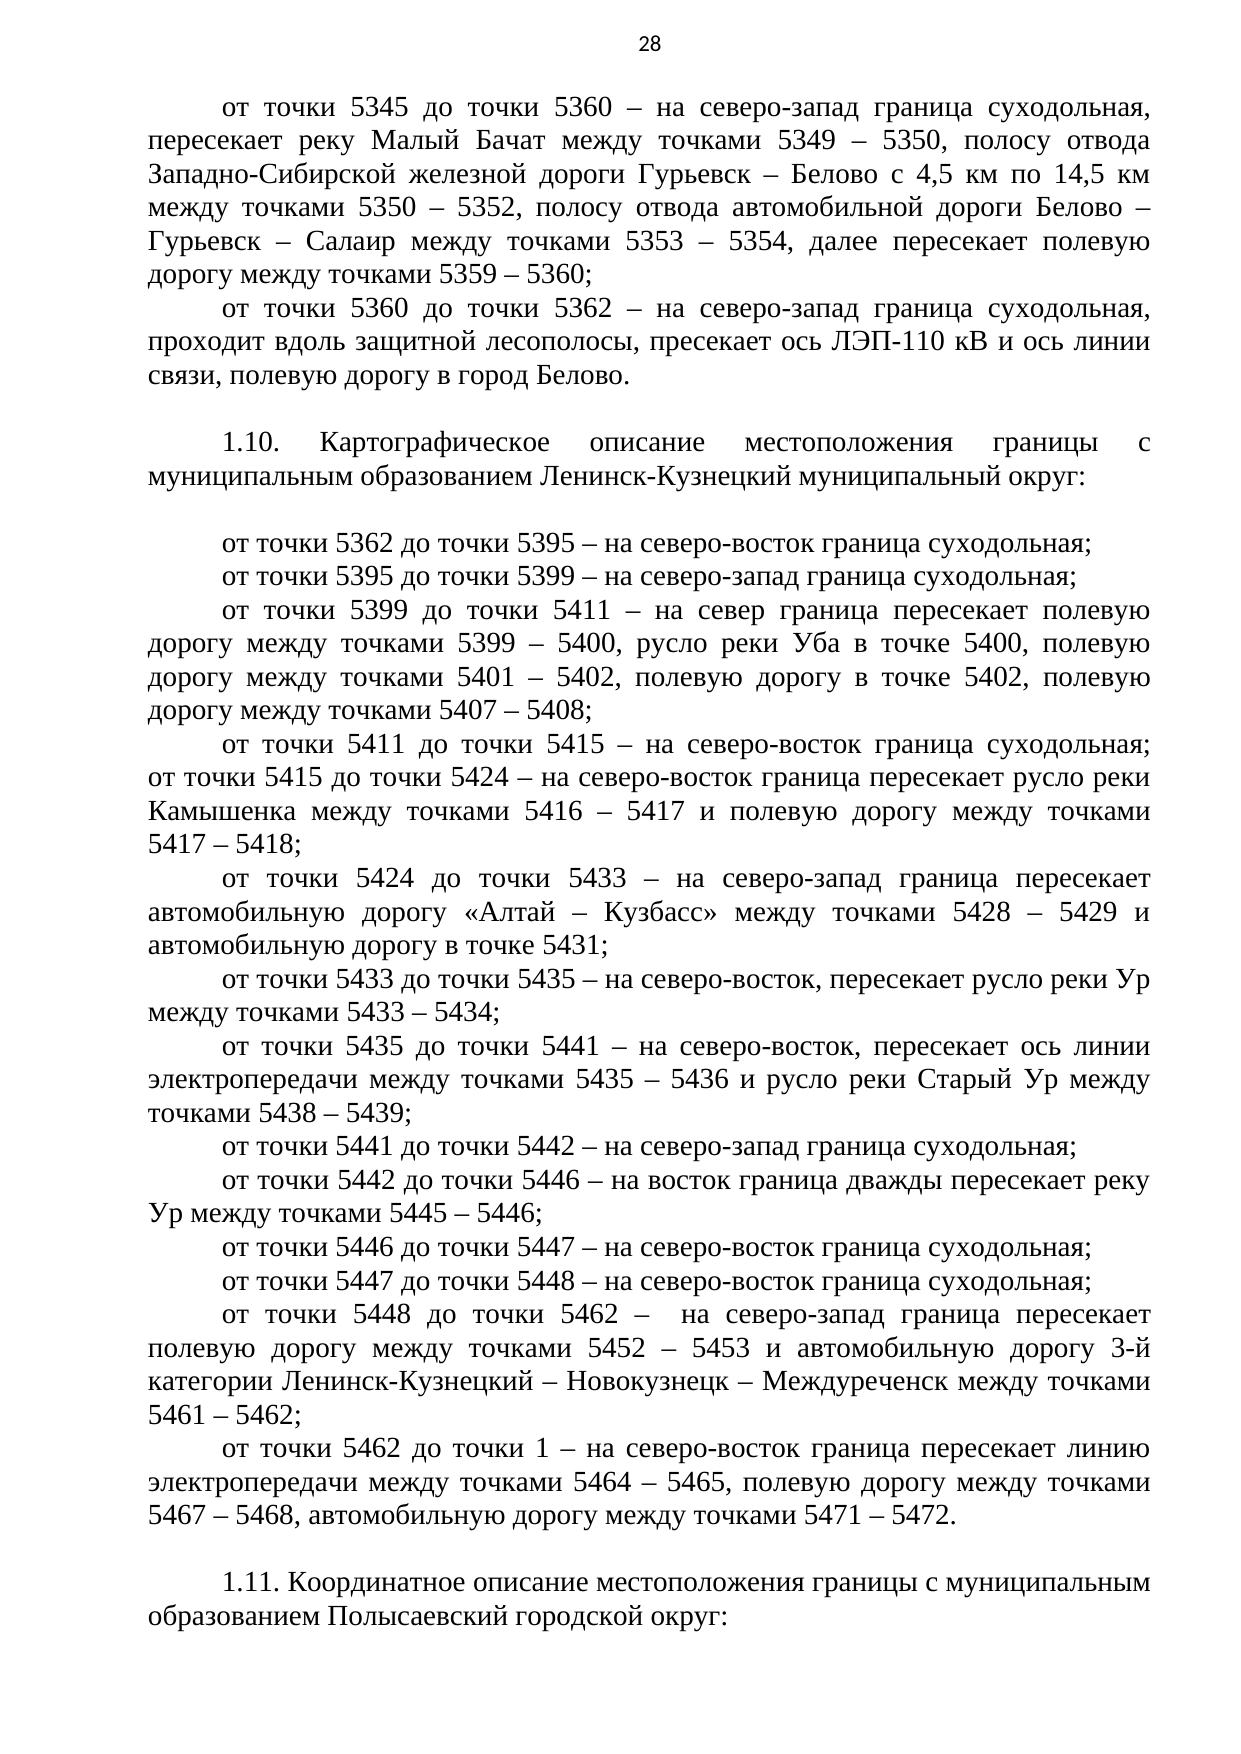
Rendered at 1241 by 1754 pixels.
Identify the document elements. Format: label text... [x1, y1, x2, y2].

text от точки 5447 до точки 5448 – на северо-восток граница суходольная; [148, 1263, 1152, 1296]
text от точки 5360 до точки 5362 – на северо-запад граница суходольная, проходит вдоль защитной лесополосы, пресекает ось ЛЭП-110 кВ и ось линии связи, полевую дорогу в город Белово. [148, 290, 1152, 391]
text от точки 5433 до точки 5435 – на северо-восток, пересекает русло реки Ур между точками 5433 – 5434; [148, 961, 1152, 1028]
text от точки 5362 до точки 5395 – на северо-восток граница суходольная; [148, 525, 1152, 558]
text от точки 5462 до точки 1 – на северо-восток граница пересекает линию электропередачи между точками 5464 – 5465, полевую дорогу между точками 5467 – 5468, автомобильную дорогу между точками 5471 – 5472. [148, 1430, 1152, 1531]
text от точки 5448 до точки 5462 – на северо-запад граница пересекает полевую дорогу между точками 5452 – 5453 и автомобильную дорогу 3-й категории Ленинск-Кузнецкий – Новокузнецк – Междуреченск между точками 5461 – 5462; [148, 1296, 1152, 1430]
text от точки 5411 до точки 5415 – на северо-восток граница суходольная; от точки 5415 до точки 5424 – на северо-восток граница пересекает русло реки Камышенка между точками 5416 – 5417 и полевую дорогу между точками 5417 – 5418; [148, 726, 1152, 860]
text 1.10. Картографическое описание местоположения границы с муниципальным образованием Ленинск-Кузнецкий муниципальный округ: [148, 424, 1152, 491]
text от точки 5345 до точки 5360 – на северо-запад граница суходольная, пересекает реку Малый Бачат между точками 5349 – 5350, полосу отвода Западно-Сибирской железной дороги Гурьевск – Белово с 4,5 км по 14,5 км между точками 5350 – 5352, полосу отвода автомобильной дороги Белово – Гурьевск – Салаир между точками 5353 – 5354, далее пересекает полевую дорогу между точками 5359 – 5360; [148, 89, 1152, 290]
text от точки 5442 до точки 5446 – на восток граница дважды пересекает реку Ур между точками 5445 – 5446; [148, 1162, 1152, 1229]
text от точки 5424 до точки 5433 – на северо-запад граница пересекает автомобильную дорогу «Алтай – Кузбасс» между точками 5428 – 5429 и автомобильную дорогу в точке 5431; [148, 860, 1152, 961]
text от точки 5399 до точки 5411 – на север граница пересекает полевую дорогу между точками 5399 – 5400, русло реки Уба в точке 5400, полевую дорогу между точками 5401 – 5402, полевую дорогу в точке 5402, полевую дорогу между точками 5407 – 5408; [148, 592, 1152, 726]
text от точки 5435 до точки 5441 – на северо-восток, пересекает ось линии электропередачи между точками 5435 – 5436 и русло реки Старый Ур между точками 5438 – 5439; [148, 1028, 1152, 1128]
text от точки 5441 до точки 5442 – на северо-запад граница суходольная; [148, 1128, 1152, 1162]
text 1.11. Координатное описание местоположения границы с муниципальным образованием Полысаевский городской округ: [148, 1564, 1152, 1632]
text от точки 5395 до точки 5399 – на северо-запад граница суходольная; [148, 558, 1152, 592]
text от точки 5446 до точки 5447 – на северо-восток граница суходольная; [148, 1229, 1152, 1263]
